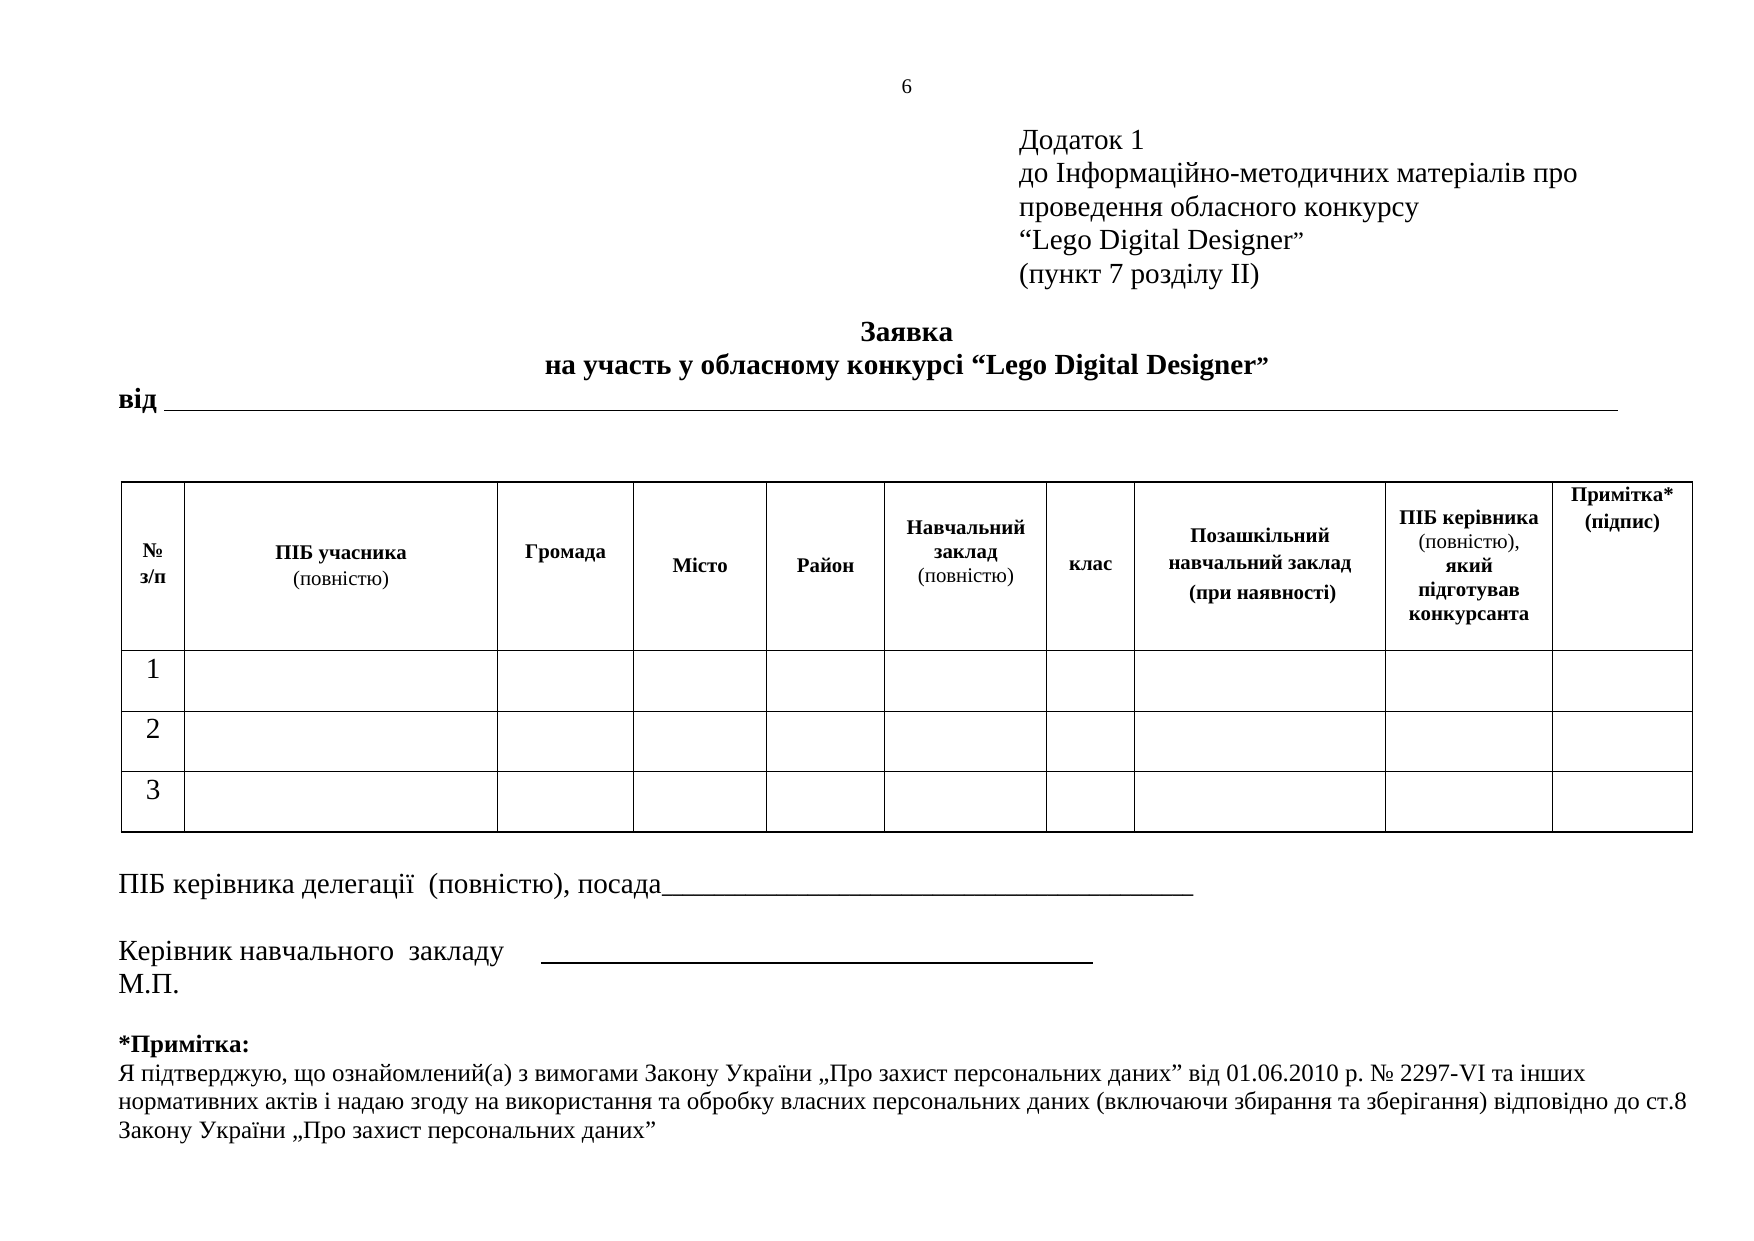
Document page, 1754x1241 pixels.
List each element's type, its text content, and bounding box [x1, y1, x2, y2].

table_header ПІБ учасника (повністю) [185, 483, 497, 650]
text *Примітка: [118, 1029, 1695, 1058]
table_cell 3 [122, 772, 184, 831]
text Керівник навчального закладу [118, 933, 1695, 967]
table_header Позашкільний навчальний заклад (при наявності) [1135, 483, 1385, 650]
table_cell [185, 712, 497, 771]
table_header Район [767, 483, 884, 650]
table_cell [1047, 712, 1134, 771]
text “Lego Digital Designer” [1019, 222, 1695, 256]
table_cell [1386, 712, 1552, 771]
table_header № з/п [122, 483, 184, 650]
text від [118, 381, 1695, 414]
table_cell [634, 712, 766, 771]
table_cell [185, 651, 497, 711]
table_cell [1386, 772, 1552, 831]
table_cell [1553, 651, 1692, 711]
table_cell [767, 772, 884, 831]
text на участь у обласному конкурсі “Lego Digital Designer” [118, 347, 1695, 381]
table_cell 1 [122, 651, 184, 711]
table_cell [498, 712, 633, 771]
table_cell [498, 772, 633, 831]
table_cell [1135, 712, 1385, 771]
table_cell [634, 651, 766, 711]
text ПІБ керівника делегації (повністю), посада___________________________________________________ [118, 866, 1695, 899]
table_cell [885, 651, 1046, 711]
text (пункт 7 розділу ІІ) [1019, 256, 1695, 289]
table_header Громада [498, 483, 633, 650]
text М.П. [118, 967, 1695, 1000]
table_cell [498, 651, 633, 711]
text до Інформаційно-методичних матеріалів про проведення обласного конкурсу [1019, 155, 1695, 222]
table_cell [1386, 651, 1552, 711]
table_cell [1135, 651, 1385, 711]
text Я підтверджую, що ознайомлений(а) з вимогами Закону України „Про захист персональних даних” від 01.06.2010 р. № 2297-VІ та інших нормативних актів і надаю згоду на використання та обробку власних персональних даних (включаючи збирання та зберігання) відповідно до ст.8 Закону України „Про захист персональних даних” [118, 1058, 1695, 1144]
table_cell [1553, 712, 1692, 771]
text Додаток 1 [1019, 122, 1695, 155]
table_cell [1047, 651, 1134, 711]
table_header клас [1047, 483, 1134, 650]
table_cell [1135, 772, 1385, 831]
table_cell [1047, 772, 1134, 831]
table_cell [767, 651, 884, 711]
table_header Навчальний заклад (повністю) [885, 483, 1046, 650]
table_cell [185, 772, 497, 831]
table_cell [634, 772, 766, 831]
table_cell [885, 772, 1046, 831]
text Заявка [118, 314, 1695, 347]
table_header Місто [634, 483, 766, 650]
table_cell 2 [122, 712, 184, 771]
table_cell [885, 712, 1046, 771]
table_cell [1553, 772, 1692, 831]
table_header Примітка* (підпис) [1553, 483, 1692, 650]
table_header ПІБ керівника (повністю), який підготував конкурсанта [1386, 483, 1552, 650]
table_cell [767, 712, 884, 771]
